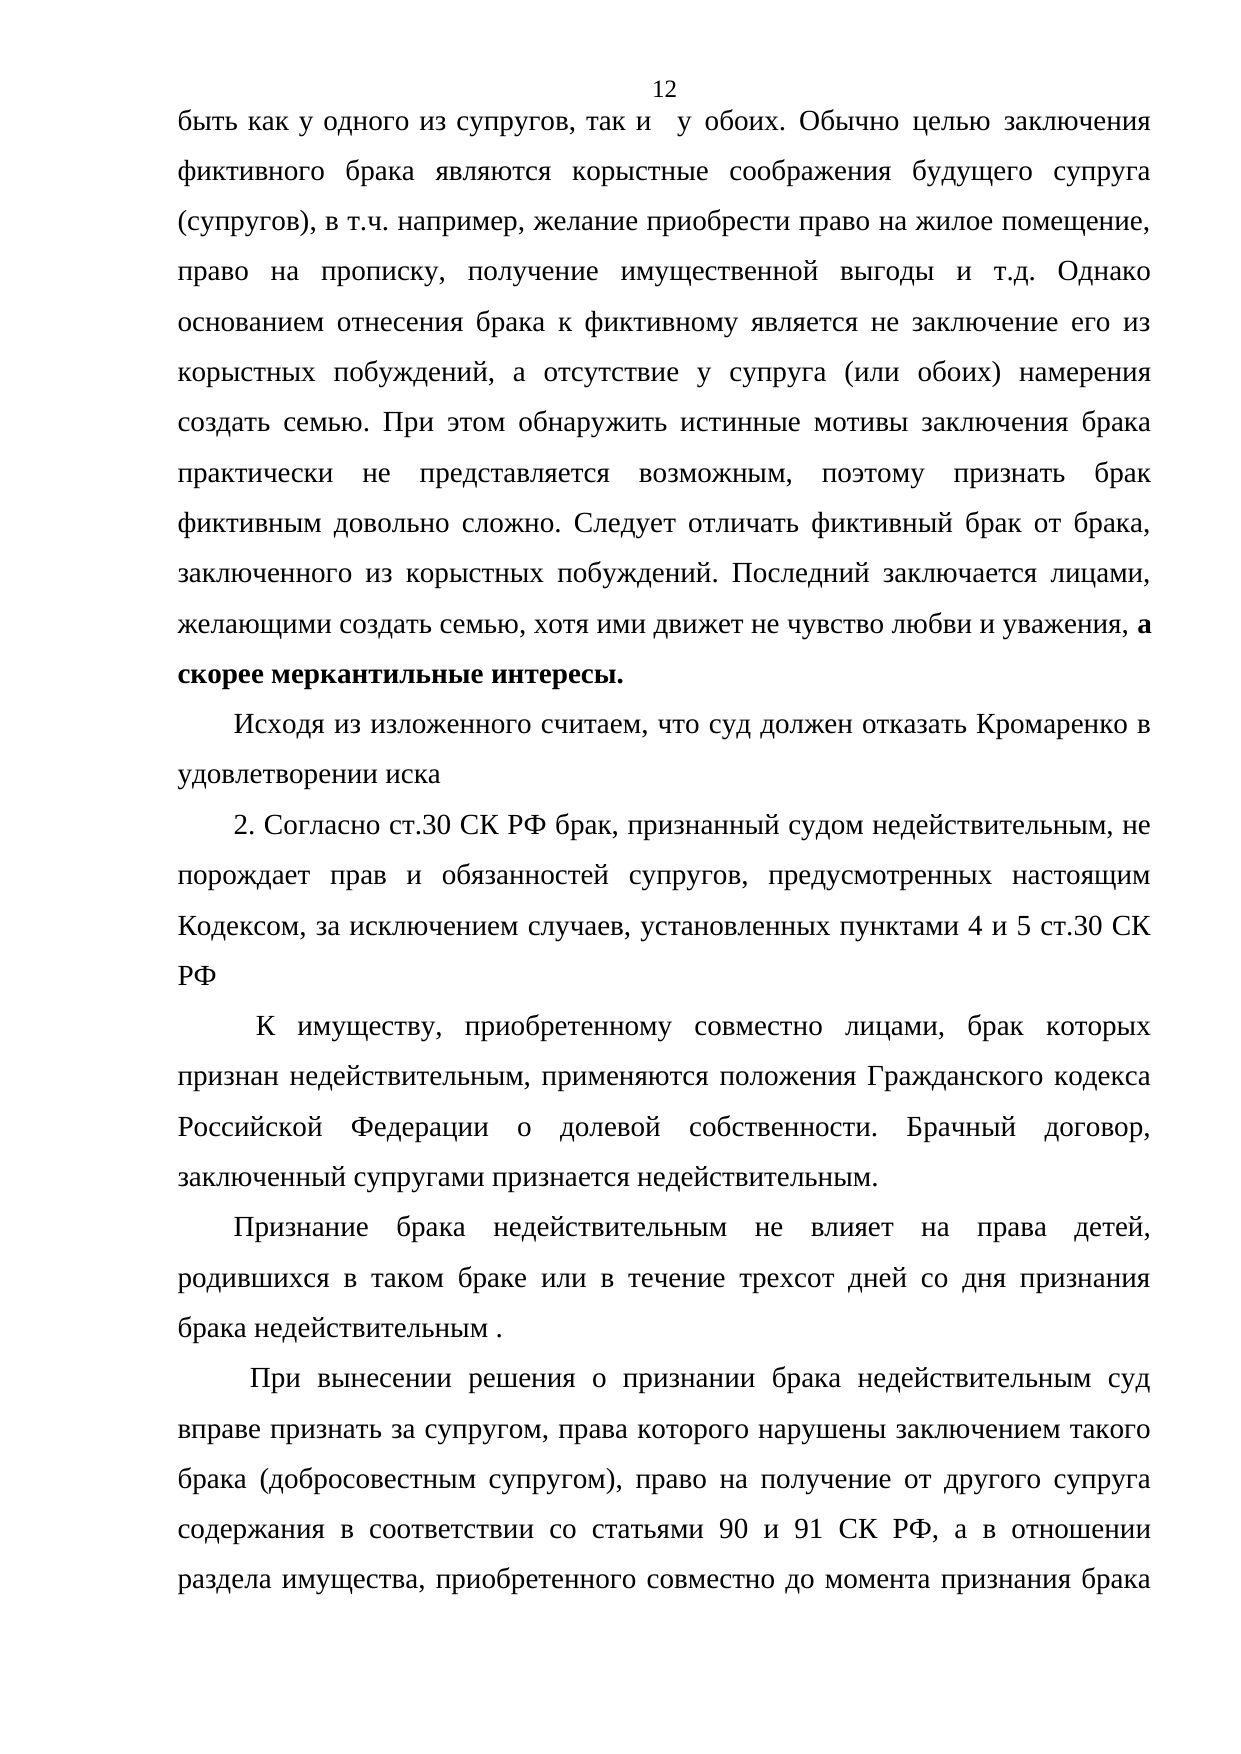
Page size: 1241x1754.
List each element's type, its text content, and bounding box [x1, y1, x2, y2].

text К имуществу, приобретенному совместно лицами, брак которых признан недействительным, применяются положения Гражданского кодекса Российской Федерации о долевой собственности. Брачный договор, заключенный супругами признается недействительным. [177, 1008, 1152, 1193]
text Признание брака недействительным не влияет на права детей, родившихся в таком браке или в течение трехсот дней со дня признания брака недействительным . [177, 1209, 1152, 1344]
text 2. Согласно ст.30 СК РФ брак, признанный судом недействительным, не порождает прав и обязанностей супругов, предусмотренных настоящим Кодексом, за исключением случаев, установленных пунктами 4 и 5 ст.30 СК РФ [177, 807, 1152, 991]
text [177, 1360, 1152, 1595]
text Исходя из изложенного считаем, что суд должен отказать Кромаренко в удовлетворении иска [177, 706, 1152, 790]
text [177, 103, 1152, 689]
